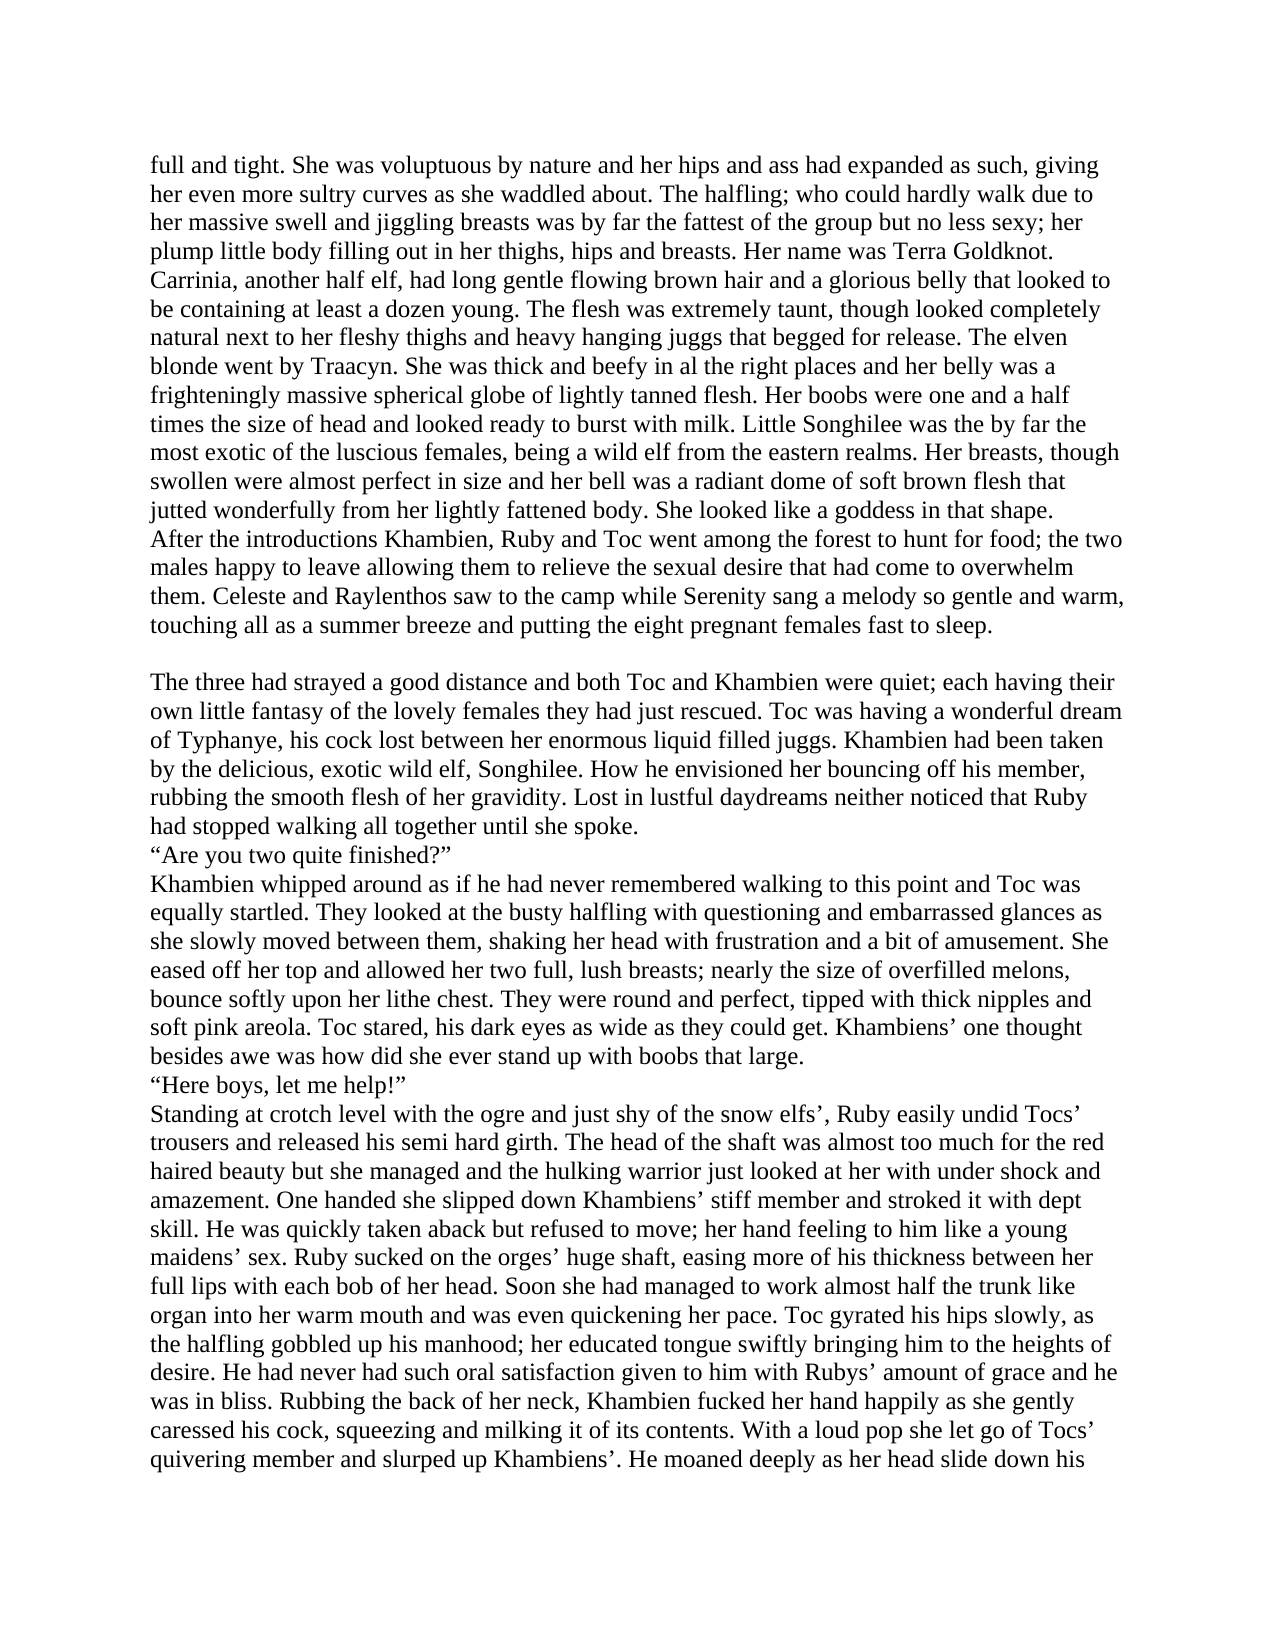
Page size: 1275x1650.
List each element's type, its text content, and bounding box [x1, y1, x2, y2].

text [150, 1099, 1125, 1472]
text After the introductions Khambien, Ruby and Toc went among the forest to hunt for food; the two males happy to leave allowing them to relieve the sexual desire that had come to overwhelm them. Celeste and Raylenthos saw to the camp while Serenity sang a melody so gentle and warm, touching all as a summer breeze and putting the eight pregnant females fast to sleep. [150, 524, 1125, 639]
text Khambien whipped around as if he had never remembered walking to this point and Toc was equally startled. They looked at the busty halfling with questioning and embarrassed glances as she slowly moved between them, shaking her head with frustration and a bit of amusement. She eased off her top and allowed her two full, lush breasts; nearly the size of overfilled melons, bounce softly upon her lithe chest. They were round and perfect, tipped with thick nipples and soft pink areola. Toc stared, his dark eyes as wide as they could get. Khambiens’ one thought besides awe was how did she ever stand up with boobs that large. [150, 869, 1125, 1070]
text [150, 150, 1125, 524]
text The three had strayed a good distance and both Toc and Khambien were quiet; each having their own little fantasy of the lovely females they had just rescued. Toc was having a wonderful dream of Typhanye, his cock lost between her enormous liquid filled juggs. Khambien had been taken by the delicious, exotic wild elf, Songhilee. How he envisioned her bouncing off his member, rubbing the smooth flesh of her gravidity. Lost in lustful daydreams neither noticed that Ruby had stopped walking all together until she spoke. [150, 667, 1125, 840]
text “Are you two quite finished?” [150, 840, 1125, 869]
text “Here boys, let me help!” [150, 1070, 1125, 1099]
